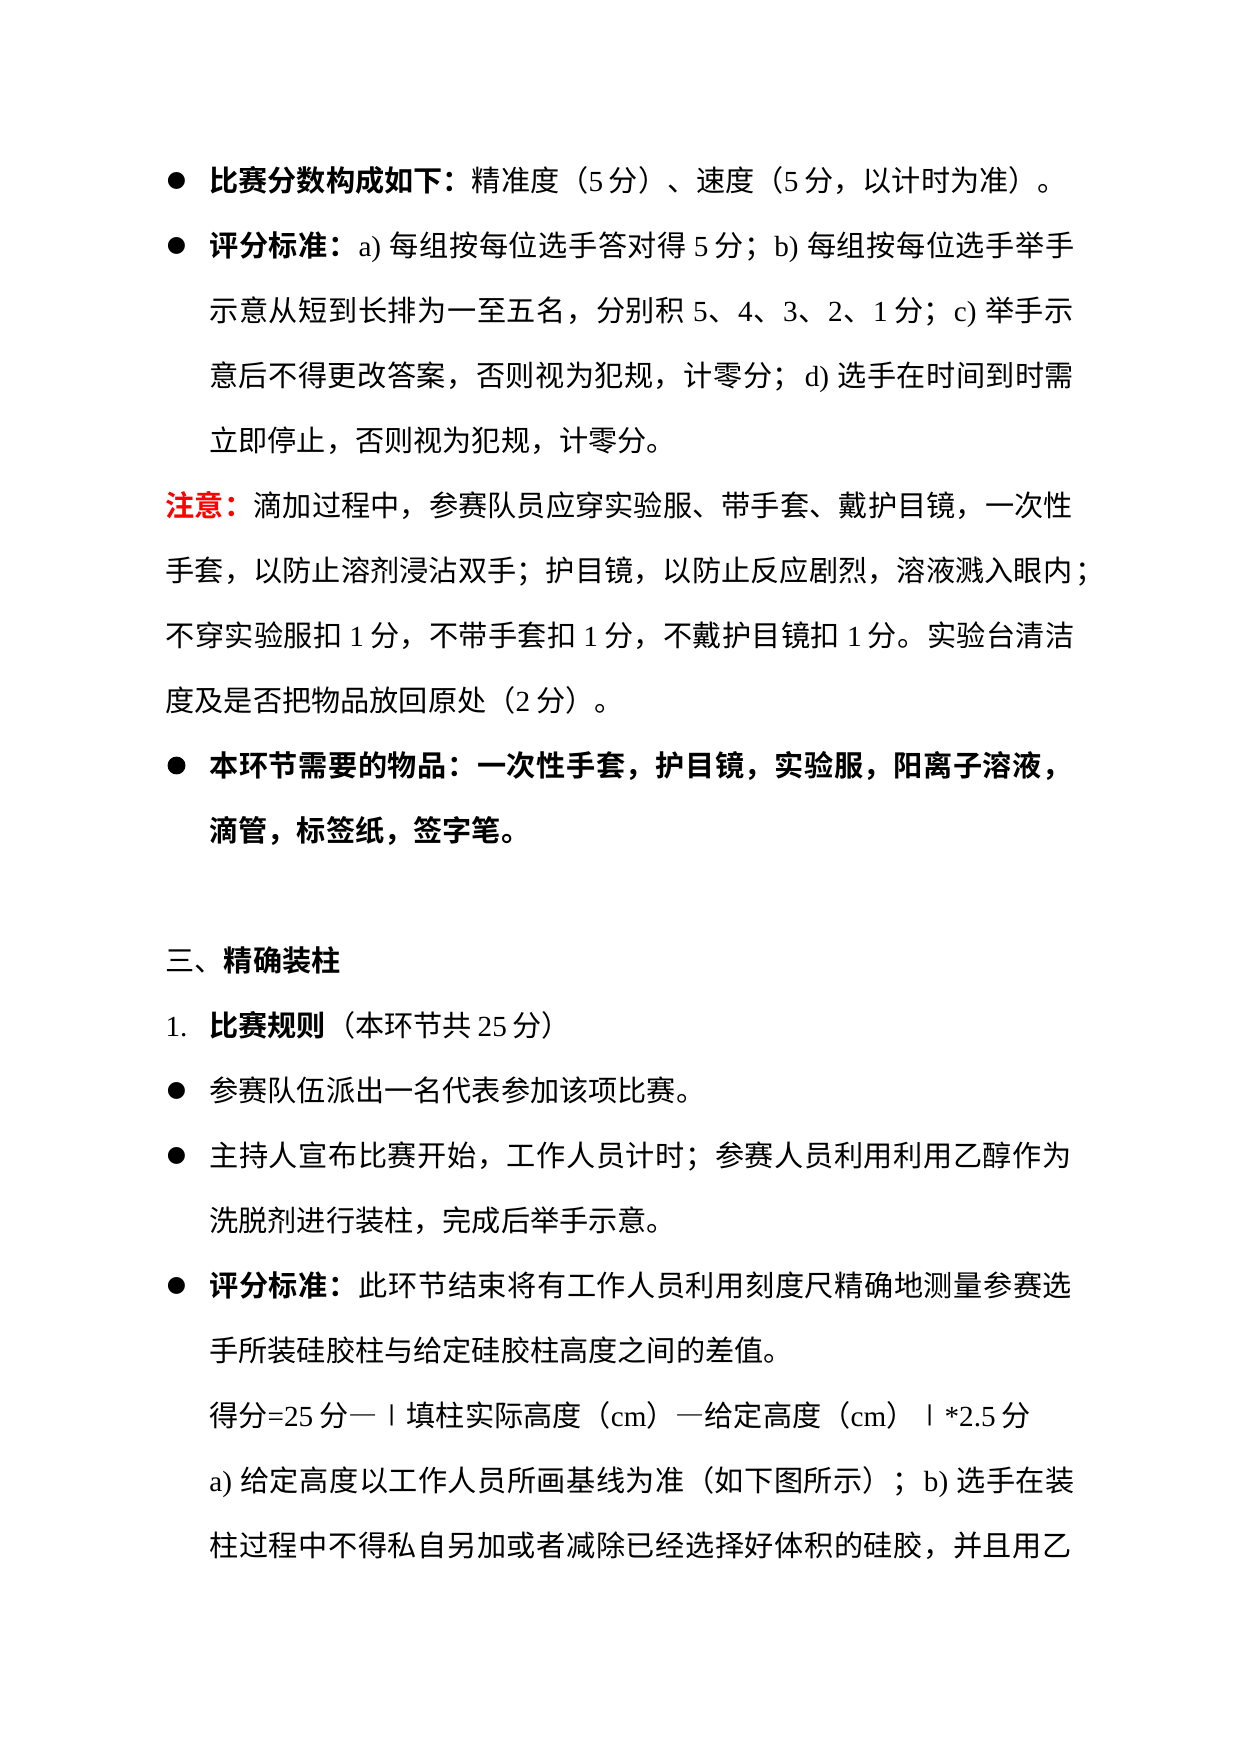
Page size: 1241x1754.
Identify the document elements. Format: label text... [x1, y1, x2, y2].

text 注意：滴加过程中，参赛队员应穿实验服、带手套、戴护目镜，一次性手套，以防止溶剂浸沾双手；护目镜，以防止反应剧烈，溶液溅入眼内；不穿实验服扣1分，不带手套扣1分，不戴护目镜扣1分。实验台清洁度及是否把物品放回原处（2分）。 [165, 471, 1075, 731]
list 参赛队伍派出一名代表参加该项比赛。 [165, 1056, 1075, 1121]
list 三、精确装柱 [165, 926, 1075, 991]
list 得分=25分—∣填柱实际高度（cm）—给定高度（cm）∣*2.5分 [209, 1381, 1075, 1446]
list 评分标准：此环节结束将有工作人员利用刻度尺精确地测量参赛选手所装硅胶柱与给定硅胶柱高度之间的差值。 [165, 1251, 1075, 1381]
list 本环节需要的物品：一次性手套，护目镜，实验服，阳离子溶液，滴管，标签纸，签字笔。 [165, 731, 1075, 861]
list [209, 1446, 1075, 1576]
list 评分标准：a) 每组按每位选手答对得5分；b) 每组按每位选手举手示意从短到长排为一至五名，分别积5、4、3、2、1分；c) 举手示意后不得更改答案，否则视为犯规，计零分；d) 选手在时间到时需立即停止，否则视为犯规，计零分。 [165, 211, 1075, 471]
list 比赛规则（本环节共25分） [165, 991, 1075, 1056]
list 比赛分数构成如下：精准度（5分）、速度（5分，以计时为准）。 [165, 146, 1075, 211]
list 主持人宣布比赛开始，工作人员计时；参赛人员利用利用乙醇作为洗脱剂进行装柱，完成后举手示意。 [165, 1121, 1075, 1251]
